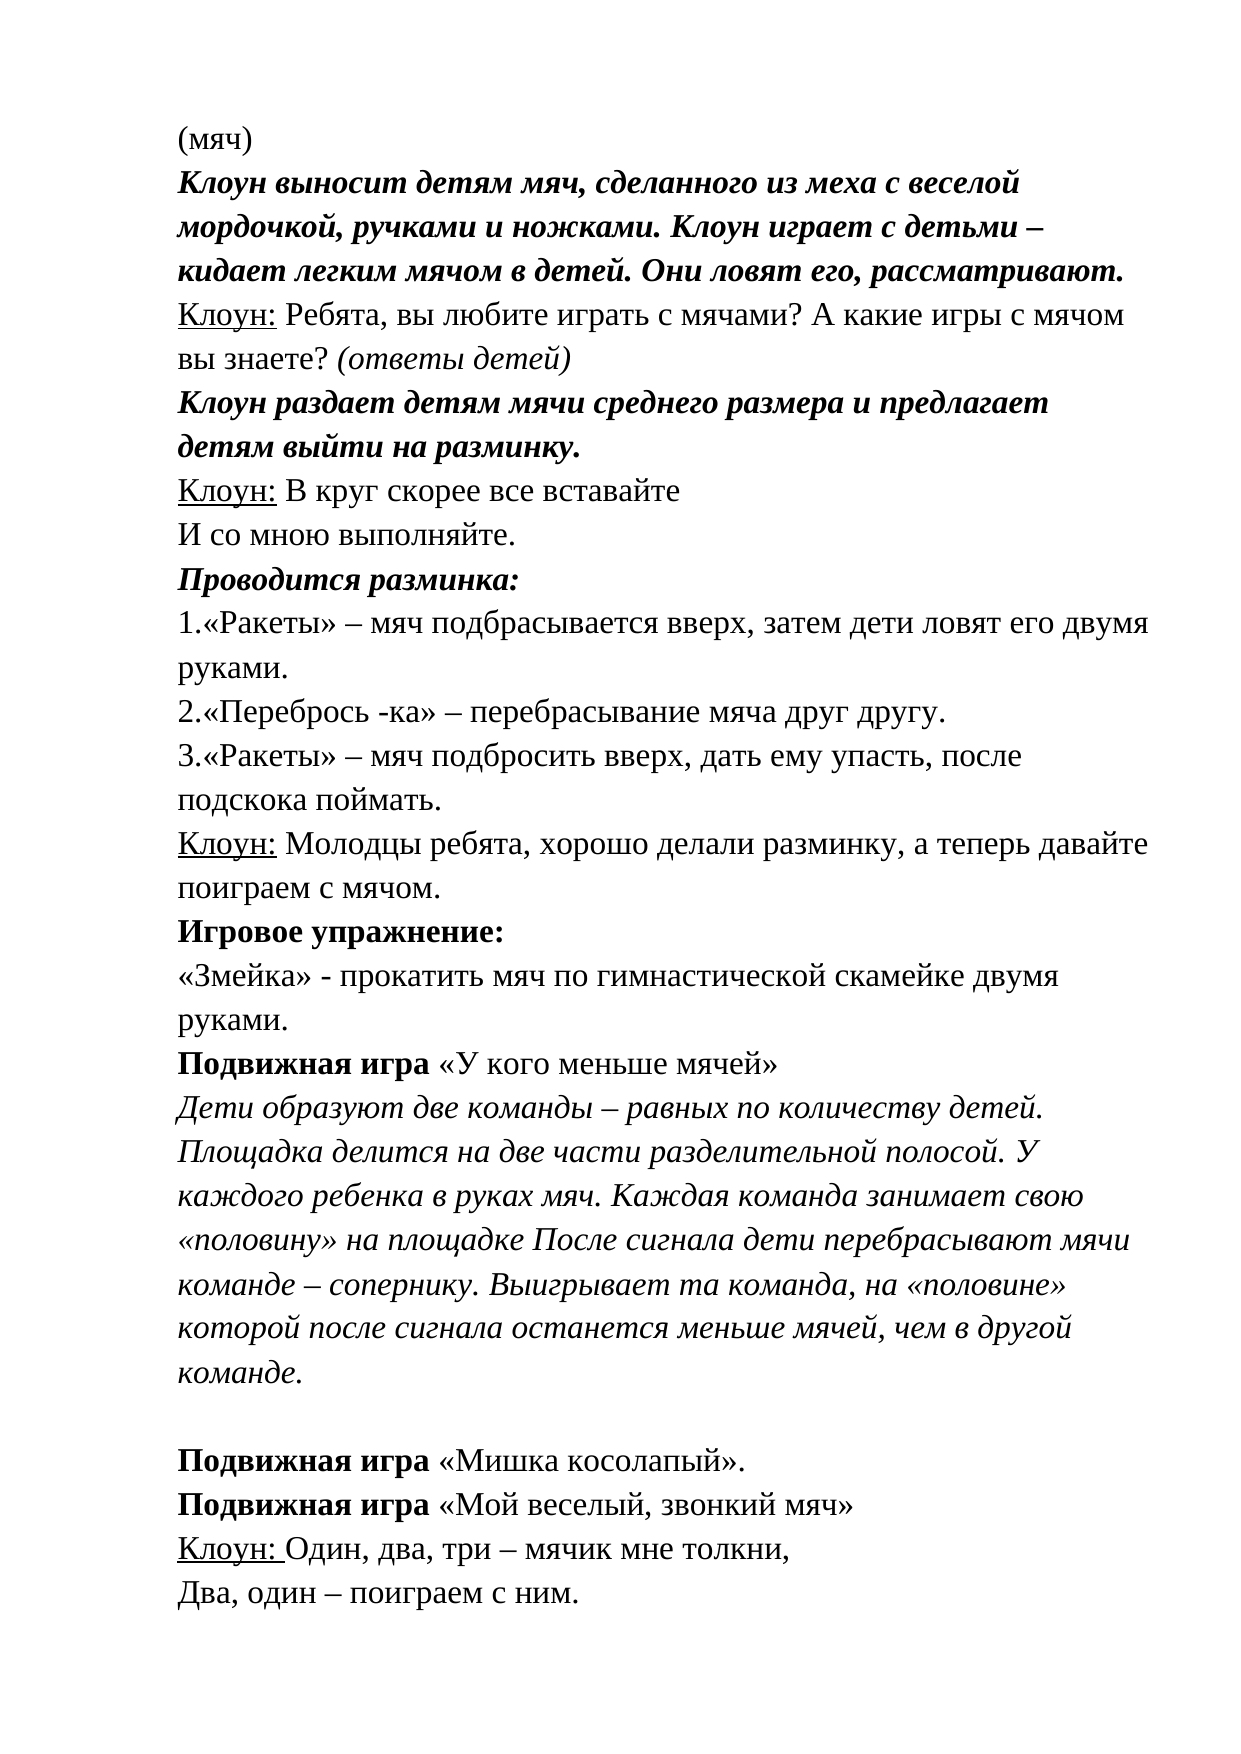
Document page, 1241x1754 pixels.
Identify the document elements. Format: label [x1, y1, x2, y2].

text [177, 118, 1152, 1611]
